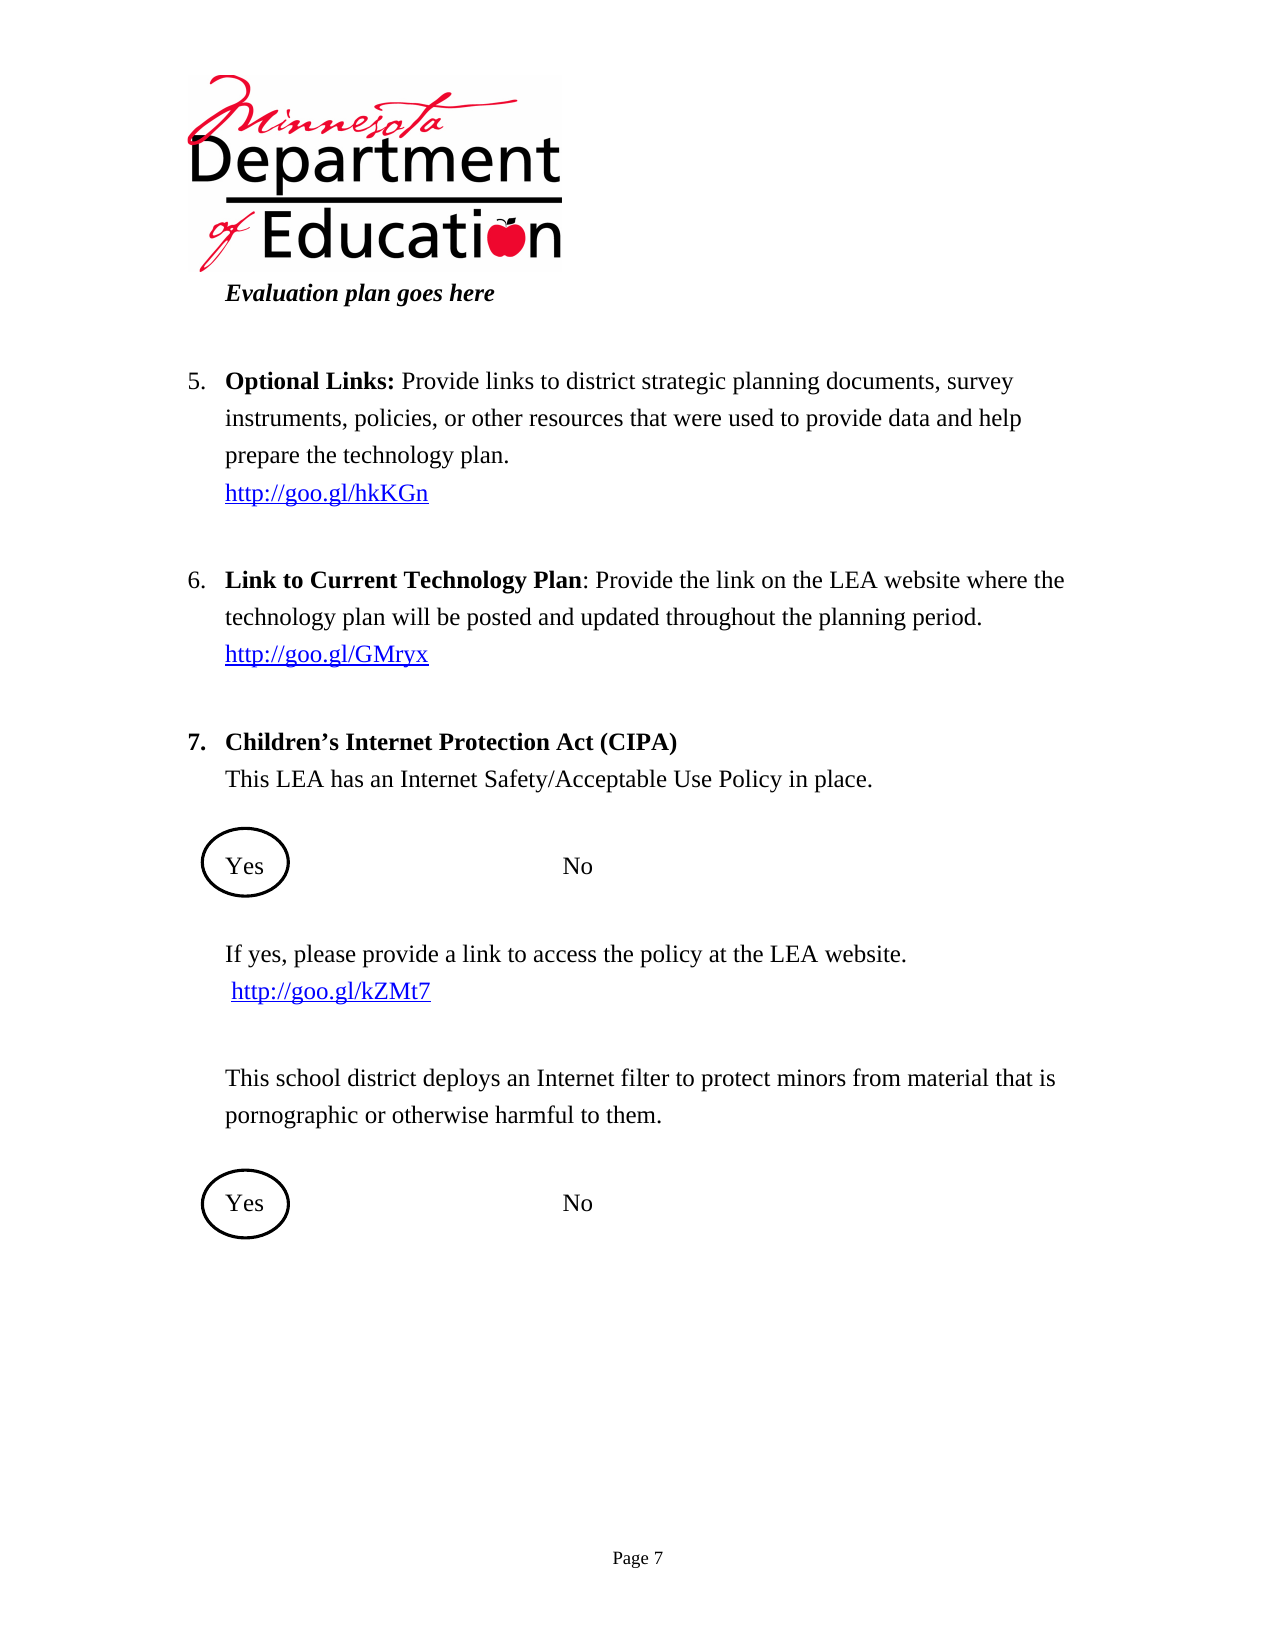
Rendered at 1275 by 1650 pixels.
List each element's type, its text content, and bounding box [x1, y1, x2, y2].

list Yes No [225, 1188, 1087, 1217]
list Evaluation plan goes here [225, 278, 1087, 307]
text Children’s Internet Protection Act (CIPA) This LEA has an Internet Safety/Acceptable Use Policy in place. [187, 727, 1087, 793]
list If yes, please provide a link to access the policy at the LEA website. http://goo.gl/kZMt7 [225, 939, 1087, 1005]
list This school district deploys an Internet filter to protect minors from material that is pornographic or otherwise harmful to them. [225, 1063, 1087, 1129]
picture [187, 75, 562, 272]
text Link to Current Technology Plan: Provide the link on the LEA website where the technology plan will be posted and updated throughout the planning period. http://goo.gl/GMryx [187, 565, 1087, 668]
text Optional Links: Provide links to district strategic planning documents, survey instruments, policies, or other resources that were used to provide data and help prepare the technology plan. http://goo.gl/hkKGn [187, 366, 1087, 506]
list Yes No [225, 851, 1087, 880]
